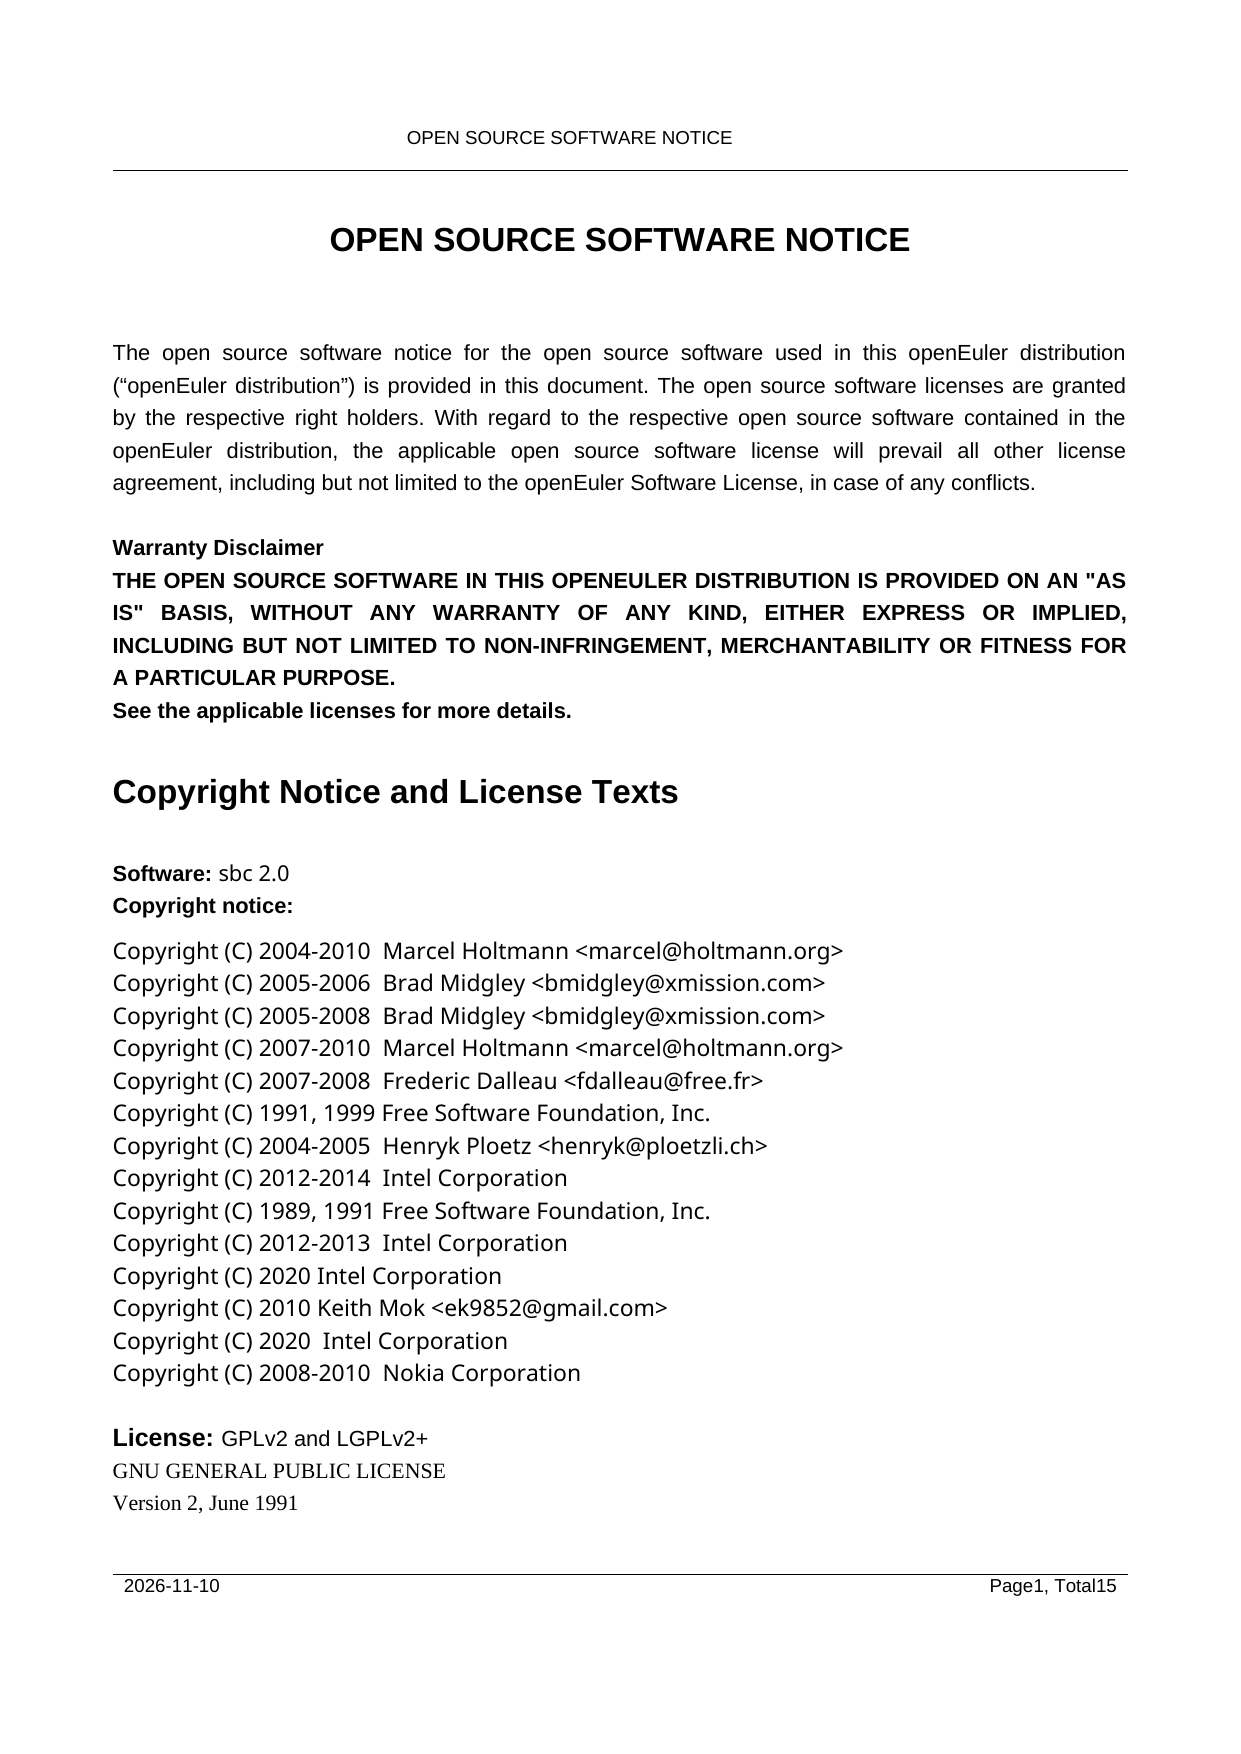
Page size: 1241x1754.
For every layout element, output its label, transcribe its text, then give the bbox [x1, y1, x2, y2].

text Warranty Disclaimer [112, 531, 1128, 564]
text OPEN SOURCE SOFTWARE NOTICE [112, 206, 1128, 271]
text Copyright (C) 2004-2010 Marcel Holtmann <marcel@holtmann.org> Copyright (C) 2005-2006 Brad Midgley <bmidgley@xmission.com> Copyright (C) 2005-2008 Brad Midgley <bmidgley@xmission.com> Copyright (C) 2007-2010 Marcel Holtmann <marcel@holtmann.org> Copyright (C) 2007-2008 Frederic Dalleau <fdalleau@free.fr> Copyright (C) 1991, 1999 Free Software Foundation, Inc. Copyright (C) 2004-2005 Henryk Ploetz <henryk@ploetzli.ch> Copyright (C) 2012-2014 Intel Corporation Copyright (C) 1989, 1991 Free Software Foundation, Inc. Copyright (C) 2012-2013 Intel Corporation Copyright (C) 2020 Intel Corporation Copyright (C) 2010 Keith Mok <ek9852@gmail.com> Copyright (C) 2020 Intel Corporation Copyright (C) 2008-2010 Nokia Corporation [112, 934, 1128, 1421]
text Copyright Notice and License Texts [112, 759, 1128, 824]
text Copyright notice: [112, 889, 1128, 921]
title Software: sbc 2.0 [112, 856, 1128, 889]
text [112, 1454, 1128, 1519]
text The open source software notice for the open source software used in this openEuler distribution (“openEuler distribution”) is provided in this document. The open source software licenses are granted by the respective right holders. With regard to the respective open source software contained in the openEuler distribution, the applicable open source software license will prevail all other license agreement, including but not limited to the openEuler Software License, in case of any conflicts. [112, 336, 1128, 499]
text THE OPEN SOURCE SOFTWARE IN THIS OPENEULER DISTRIBUTION IS PROVIDED ON AN "AS IS" BASIS, WITHOUT ANY WARRANTY OF ANY KIND, EITHER EXPRESS OR IMPLIED, INCLUDING BUT NOT LIMITED TO NON-INFRINGEMENT, MERCHANTABILITY OR FITNESS FOR A PARTICULAR PURPOSE. See the applicable licenses for more details. [112, 564, 1128, 726]
text License: GPLv2 and LGPLv2+ [112, 1421, 1128, 1454]
